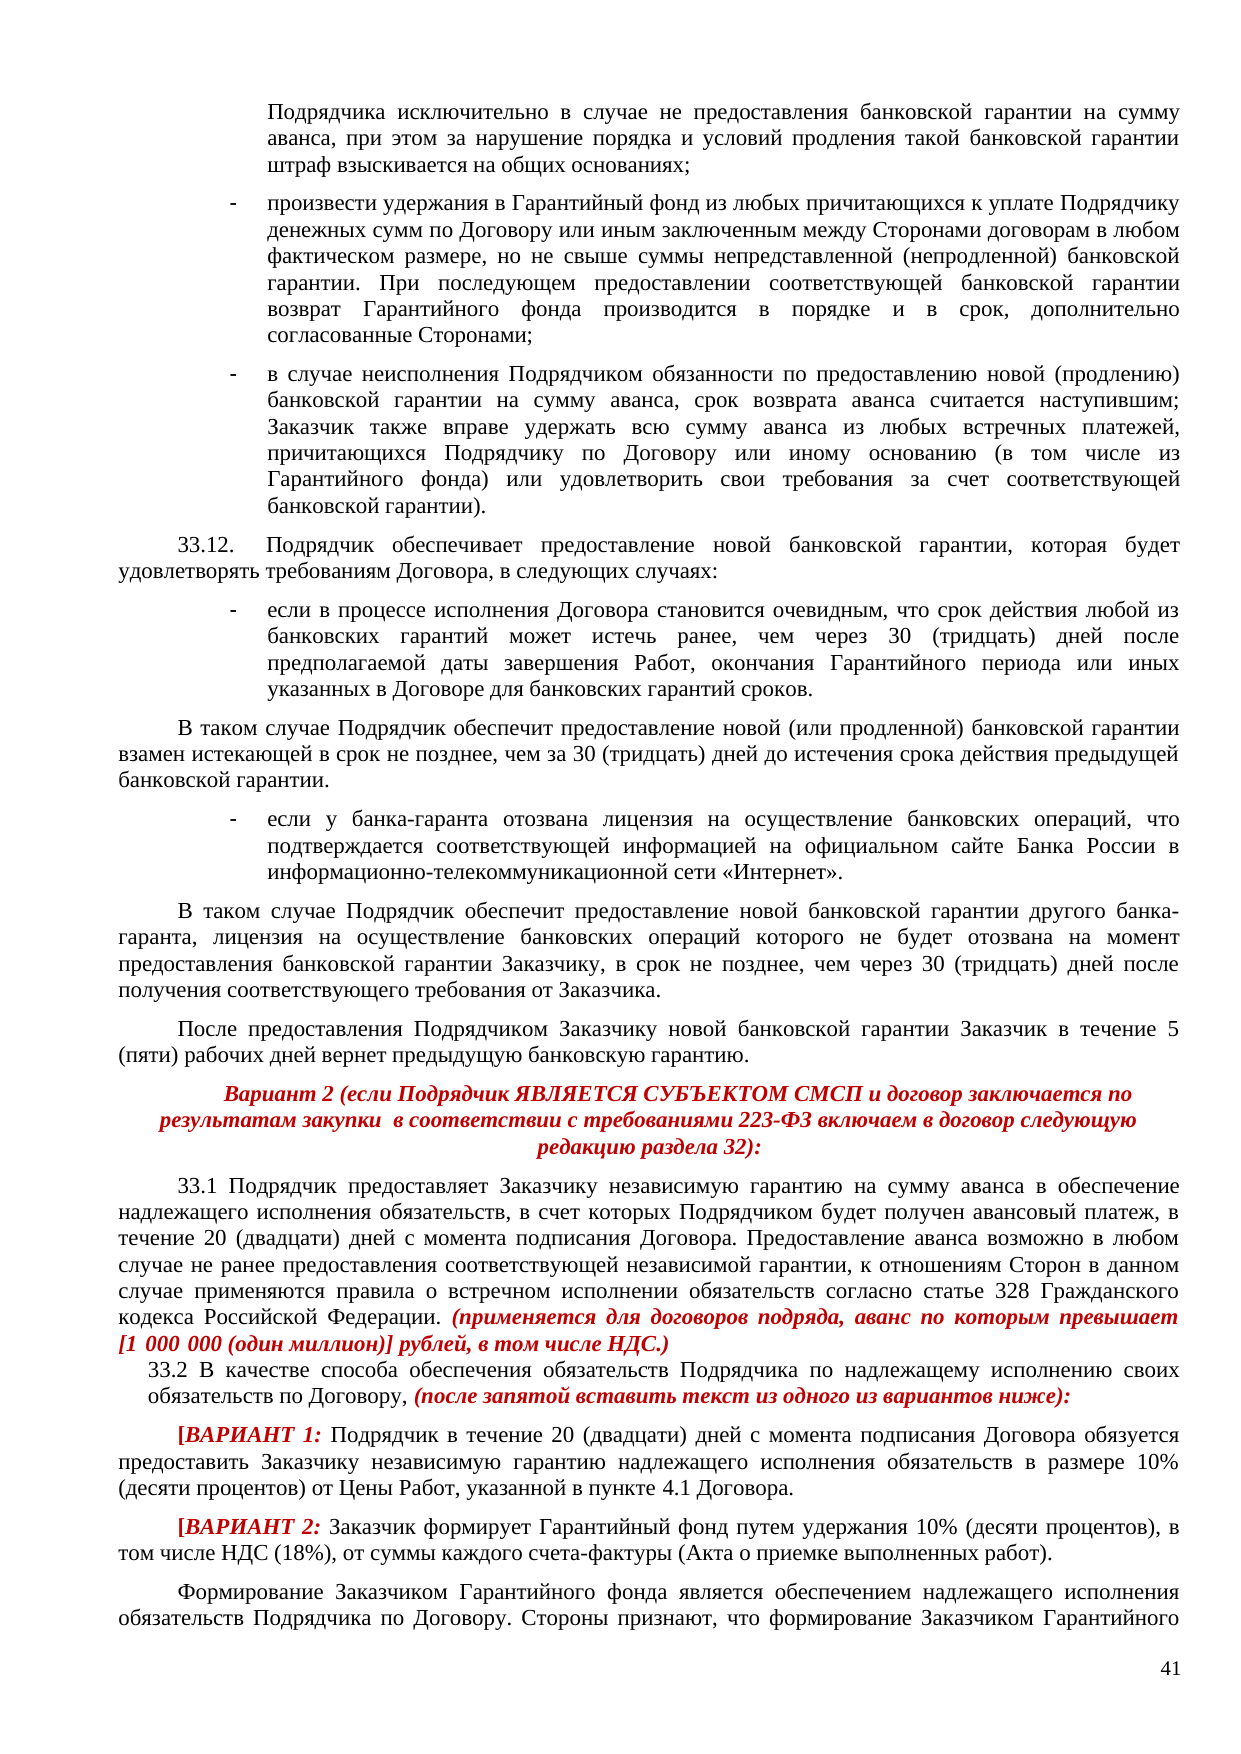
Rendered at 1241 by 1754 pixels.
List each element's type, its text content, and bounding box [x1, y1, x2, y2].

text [229, 98, 1181, 177]
text если у банка-гаранта отозвана лицензия на осуществление банковских операций, что подтверждается соответствующей информацией на официальном сайте Банка России в информационно-телекоммуникационной сети «Интернет». [229, 805, 1181, 884]
text если в процессе исполнения Договора становится очевидным, что срок действия любой из банковских гарантий может истечь ранее, чем через 30 (тридцать) дней после предполагаемой даты завершения Работ, окончания Гарантийного периода или иных указанных в Договоре для банковских гарантий сроков. [229, 596, 1181, 701]
text Подрядчик обеспечивает предоставление новой банковской гарантии, которая будет удовлетворять требованиям Договора, в следующих случаях: [118, 531, 1181, 583]
text в случае неисполнения Подрядчиком обязанности по предоставлению новой (продлению) банковской гарантии на сумму аванса, срок возврата аванса считается наступившим; Заказчик также вправе удержать всю сумму аванса из любых встречных платежей, причитающихся Подрядчику по Договору или иному основанию (в том числе из Гарантийного фонда) или удовлетворить свои требования за счет соответствующей банковской гарантии). [229, 360, 1181, 518]
text 33.1 Подрядчик предоставляет Заказчику независимую гарантию на сумму аванса в обеспечение надлежащего исполнения обязательств, в счет которых Подрядчиком будет получен авансовый платеж, в течение 20 (двадцати) дней с момента подписания Договора. Предоставление аванса возможно в любом случае не ранее предоставления соответствующей независимой гарантии, к отношениям Сторон в данном случае применяются правила о встречном исполнении обязательств согласно статье 328 Гражданского кодекса Российской Федерации. (применяется для договоров подряда, аванс по которым превышает [1 000 000 (один миллион)] рублей, в том числе НДС.) [118, 1172, 1181, 1356]
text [118, 1578, 1181, 1631]
text произвести удержания в Гарантийный фонд из любых причитающихся к уплате Подрядчику денежных сумм по Договору или иным заключенным между Сторонами договорам в любом фактическом размере, но не свыше суммы непредставленной (непродленной) банковской гарантии. При последующем предоставлении соответствующей банковской гарантии возврат Гарантийного фонда производится в порядке и в срок, дополнительно согласованные Сторонами; [229, 189, 1181, 348]
list В таком случае Подрядчик обеспечит предоставление новой банковской гарантии другого банка-гаранта, лицензия на осуществление банковских операций которого не будет отозвана на момент предоставления банковской гарантии Заказчику, в срок не позднее, чем через 30 (тридцать) дней после получения соответствующего требования от Заказчика. [118, 897, 1181, 1002]
text Вариант 2 (если Подрядчик ЯВЛЯЕТСЯ СУБЪЕКТОМ СМСП и договор заключается по результатам закупки в соответствии с требованиями 223-ФЗ включаем в договор следующую редакцию раздела 32): [118, 1080, 1181, 1159]
list В таком случае Подрядчик обеспечит предоставление новой (или продленной) банковской гарантии взамен истекающей в срок не позднее, чем за 30 (тридцать) дней до истечения срока действия предыдущей банковской гарантии. [118, 714, 1181, 793]
list После предоставления Подрядчиком Заказчику новой банковской гарантии Заказчик в течение 5 (пяти) рабочих дней вернет предыдущую банковскую гарантию. [118, 1015, 1181, 1068]
text [ВАРИАНТ 1: Подрядчик в течение 20 (двадцати) дней с момента подписания Договора обязуется предоставить Заказчику независимую гарантию надлежащего исполнения обязательств в размере 10% (десяти процентов) от Цены Работ, указанной в пункте 4.1 Договора. [118, 1421, 1181, 1500]
list 33.2 В качестве способа обеспечения обязательств Подрядчика по надлежащему исполнению своих обязательств по Договору, (после запятой вставить текст из одного из вариантов ниже): [148, 1356, 1181, 1409]
text [ВАРИАНТ 2: Заказчик формирует Гарантийный фонд путем удержания 10% (десяти процентов), в том числе НДС (18%), от суммы каждого счета-фактуры (Акта о приемке выполненных работ). [118, 1513, 1181, 1566]
